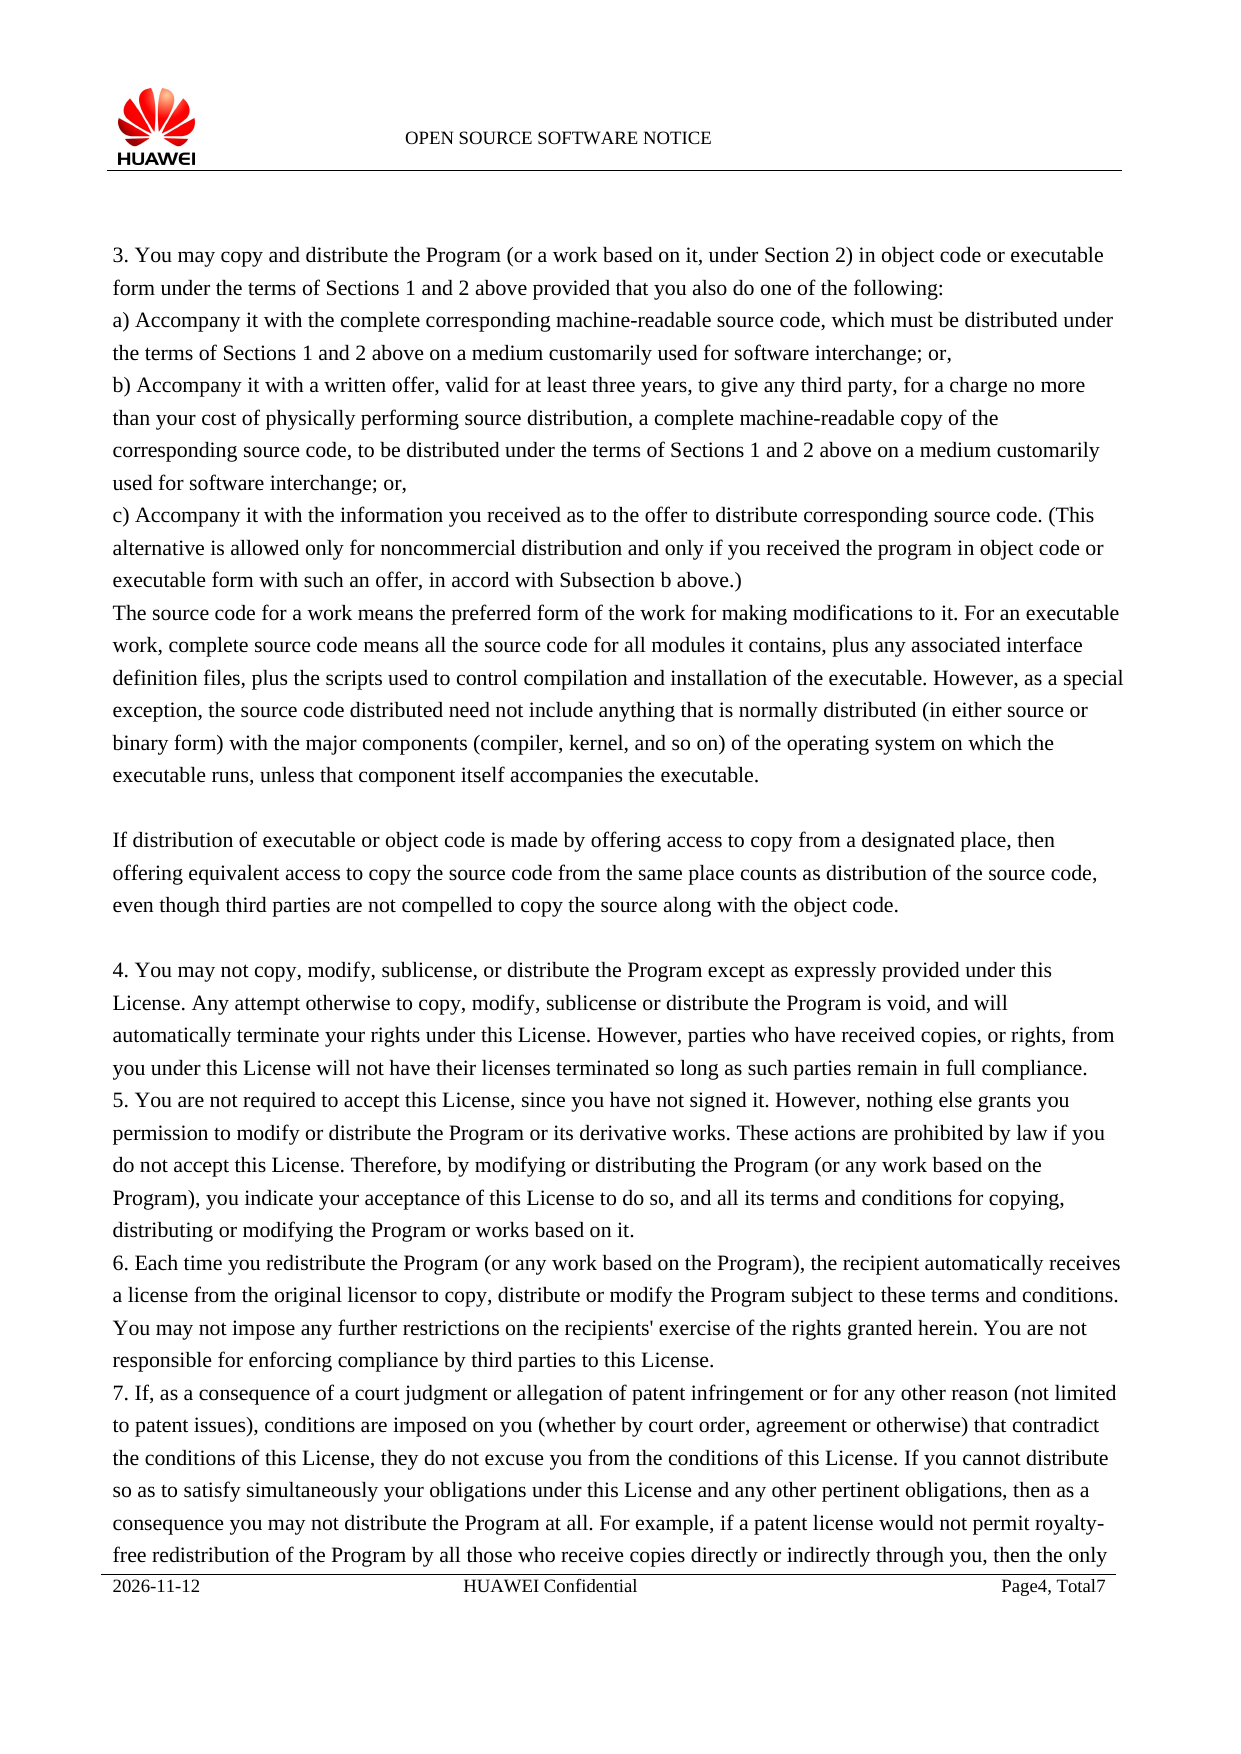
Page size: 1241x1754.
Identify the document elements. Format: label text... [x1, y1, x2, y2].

picture [118, 88, 195, 165]
